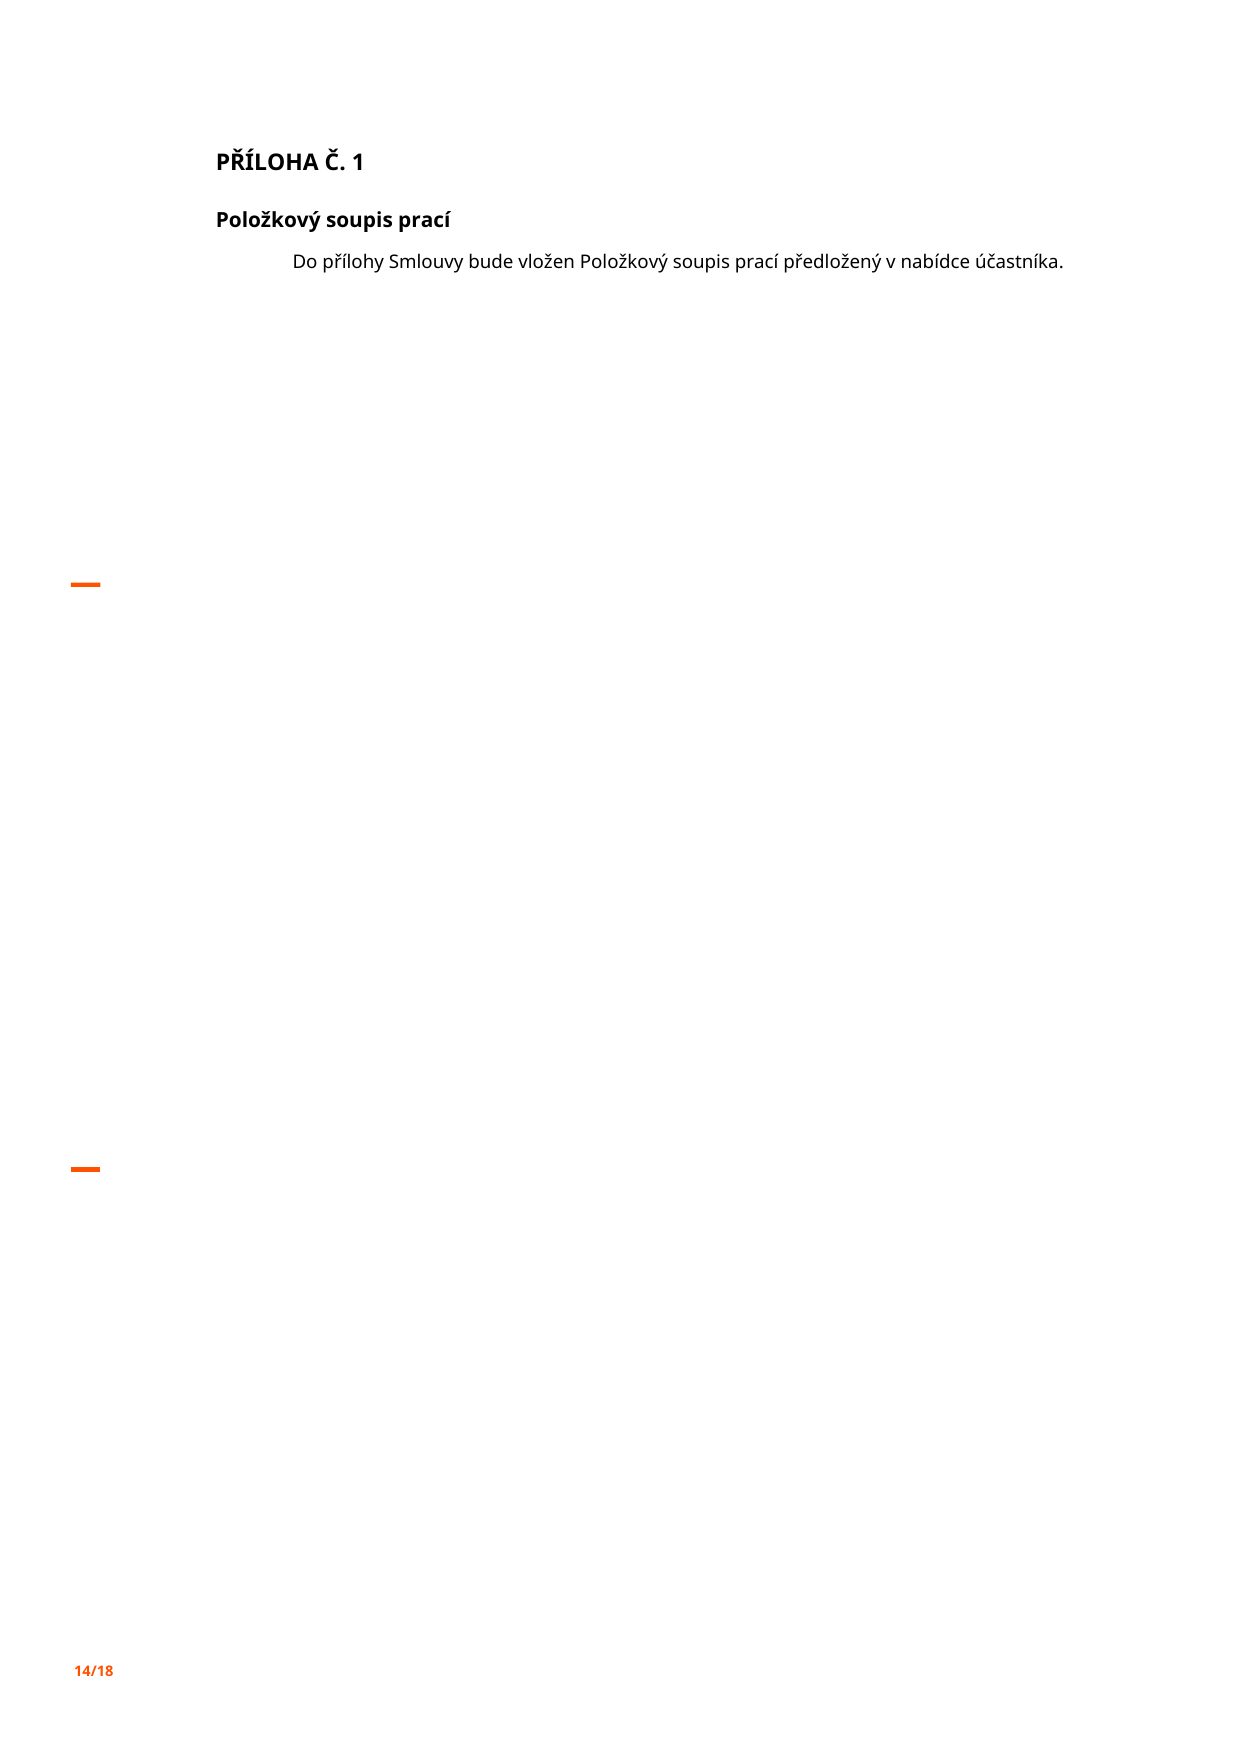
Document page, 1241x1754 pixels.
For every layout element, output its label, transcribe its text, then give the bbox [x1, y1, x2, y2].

text Položkový soupis prací [216, 205, 1122, 233]
list Do přílohy Smlouvy bude vložen Položkový soupis prací předložený v nabídce účastníka. [292, 249, 1122, 274]
text Příloha č. 1 [216, 146, 1122, 177]
